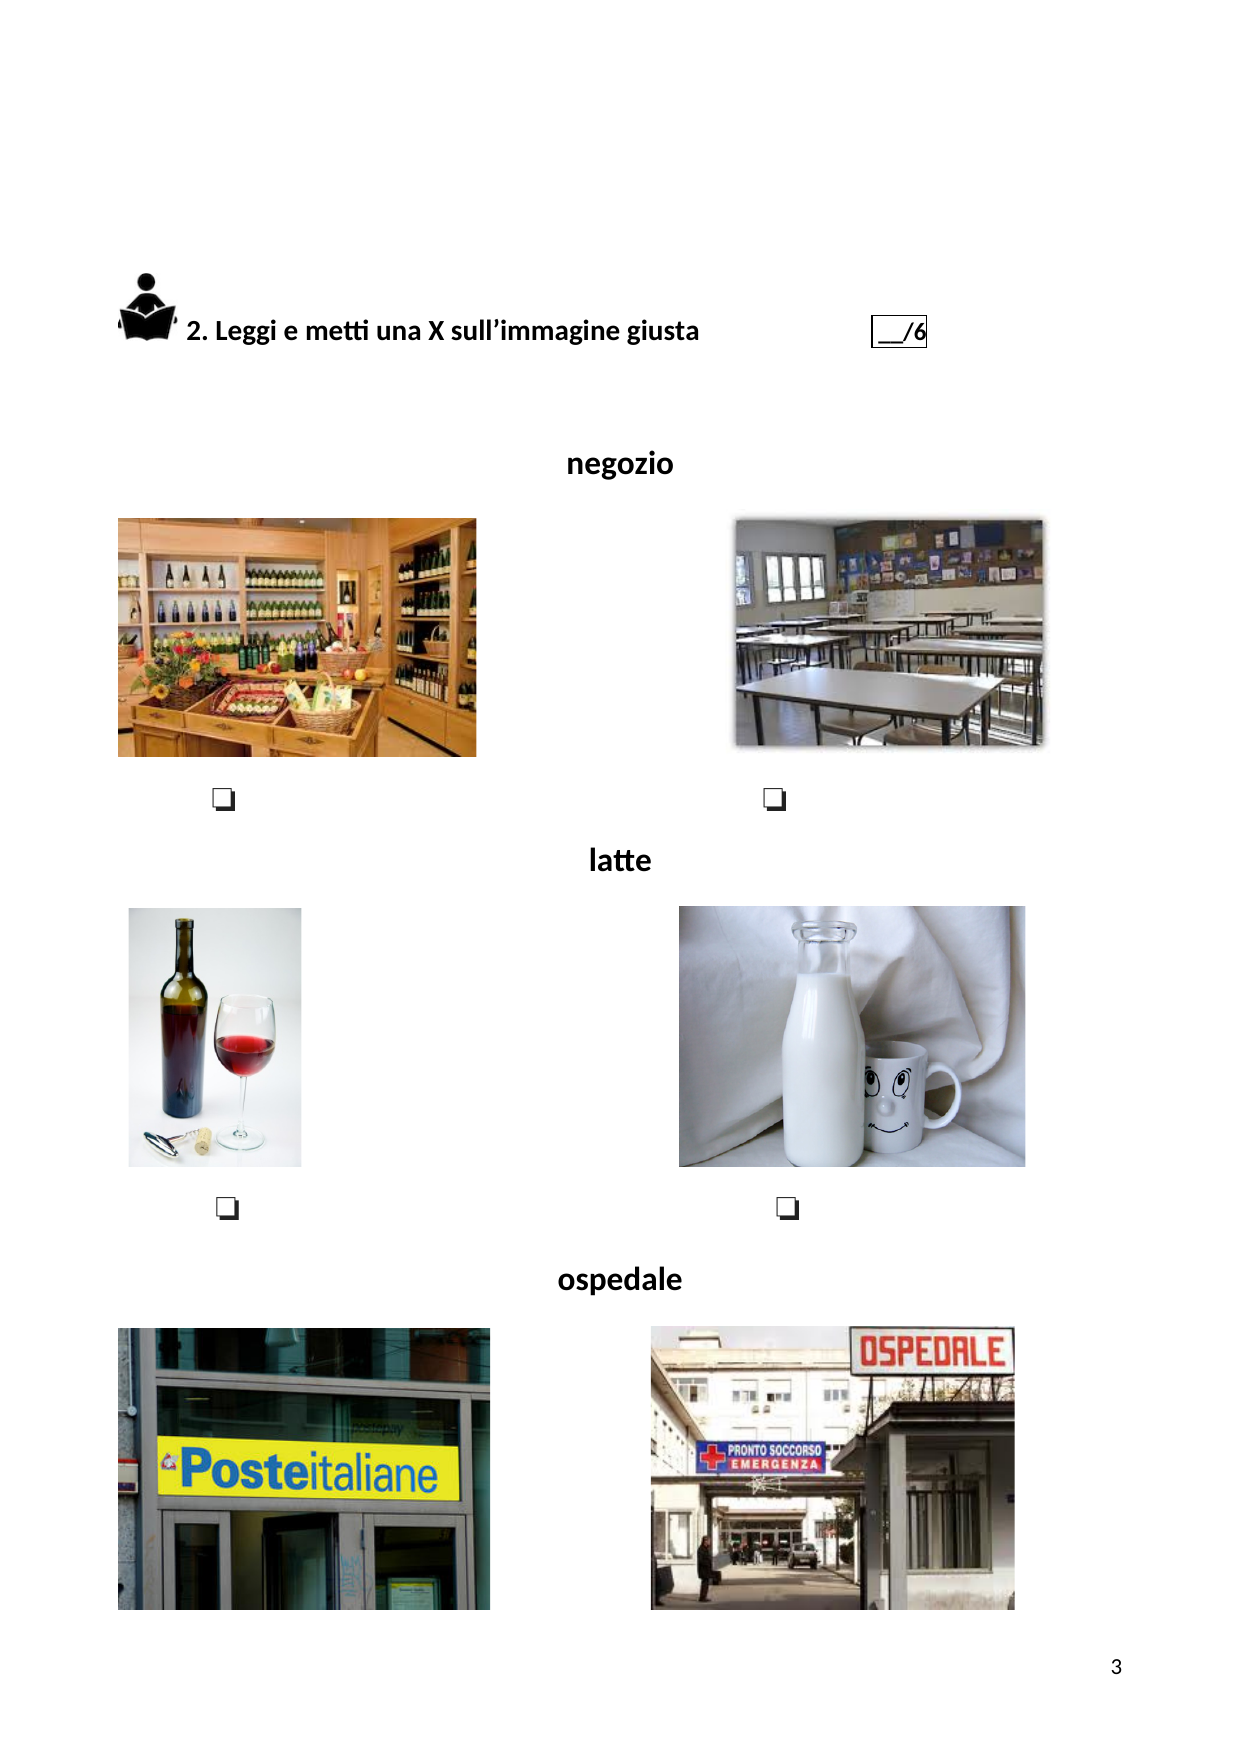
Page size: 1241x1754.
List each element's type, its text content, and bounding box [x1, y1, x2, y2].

picture [118, 273, 179, 341]
picture [128, 908, 302, 1167]
picture [118, 1328, 491, 1610]
picture [725, 509, 1054, 757]
picture [650, 1326, 1015, 1610]
text negozio [118, 442, 1122, 483]
picture [118, 518, 477, 757]
text 2. Leggi e metti una X sull’immagine giusta __/6 [118, 274, 1122, 348]
picture [679, 906, 1026, 1167]
text latte [118, 839, 1122, 880]
text ospedale [118, 1258, 1122, 1299]
